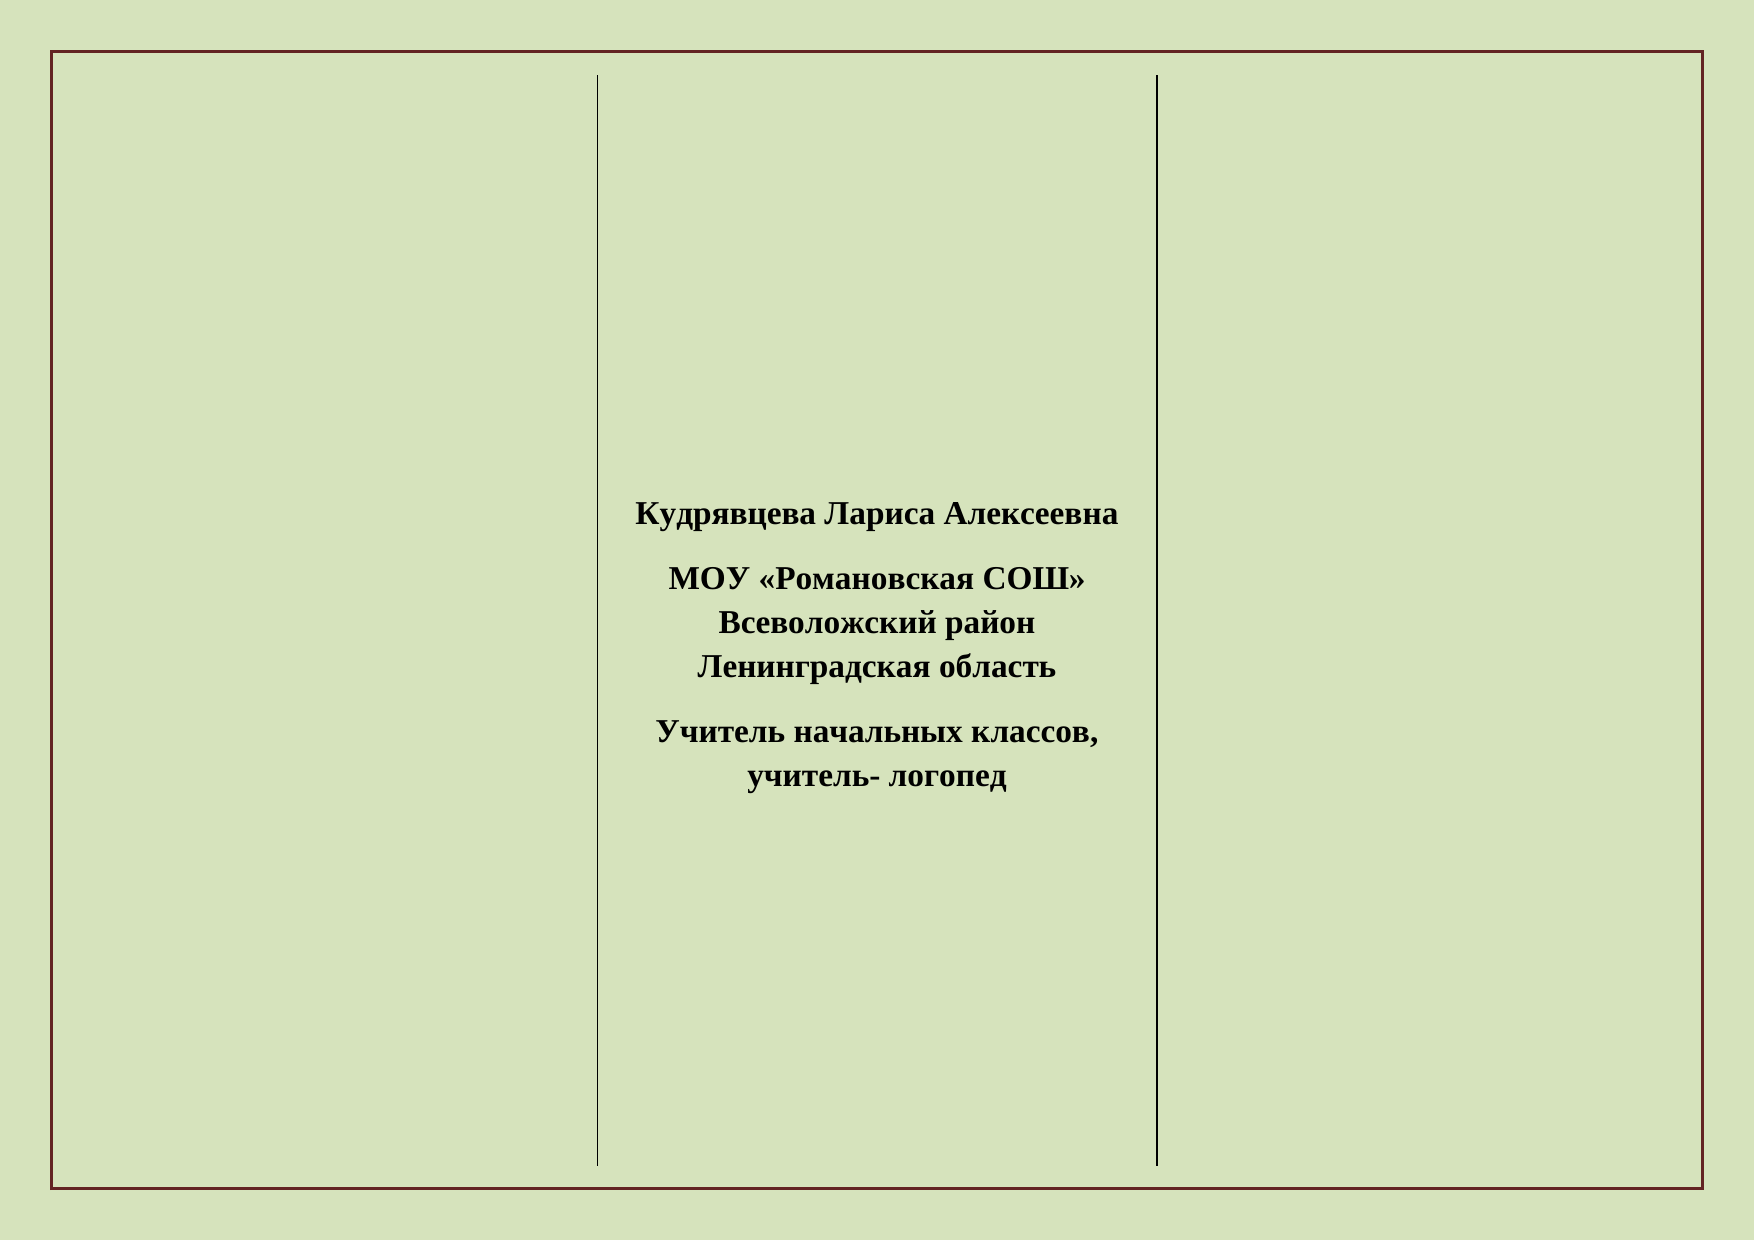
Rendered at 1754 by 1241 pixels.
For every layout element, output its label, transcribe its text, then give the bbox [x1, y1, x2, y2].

text Учитель начальных классов, учитель- логопед [634, 711, 1119, 793]
text Кудрявцева Лариса Алексеевна [634, 493, 1119, 531]
text МОУ «Романовская СОШ» Всеволожский район Ленинградская область [634, 558, 1119, 684]
